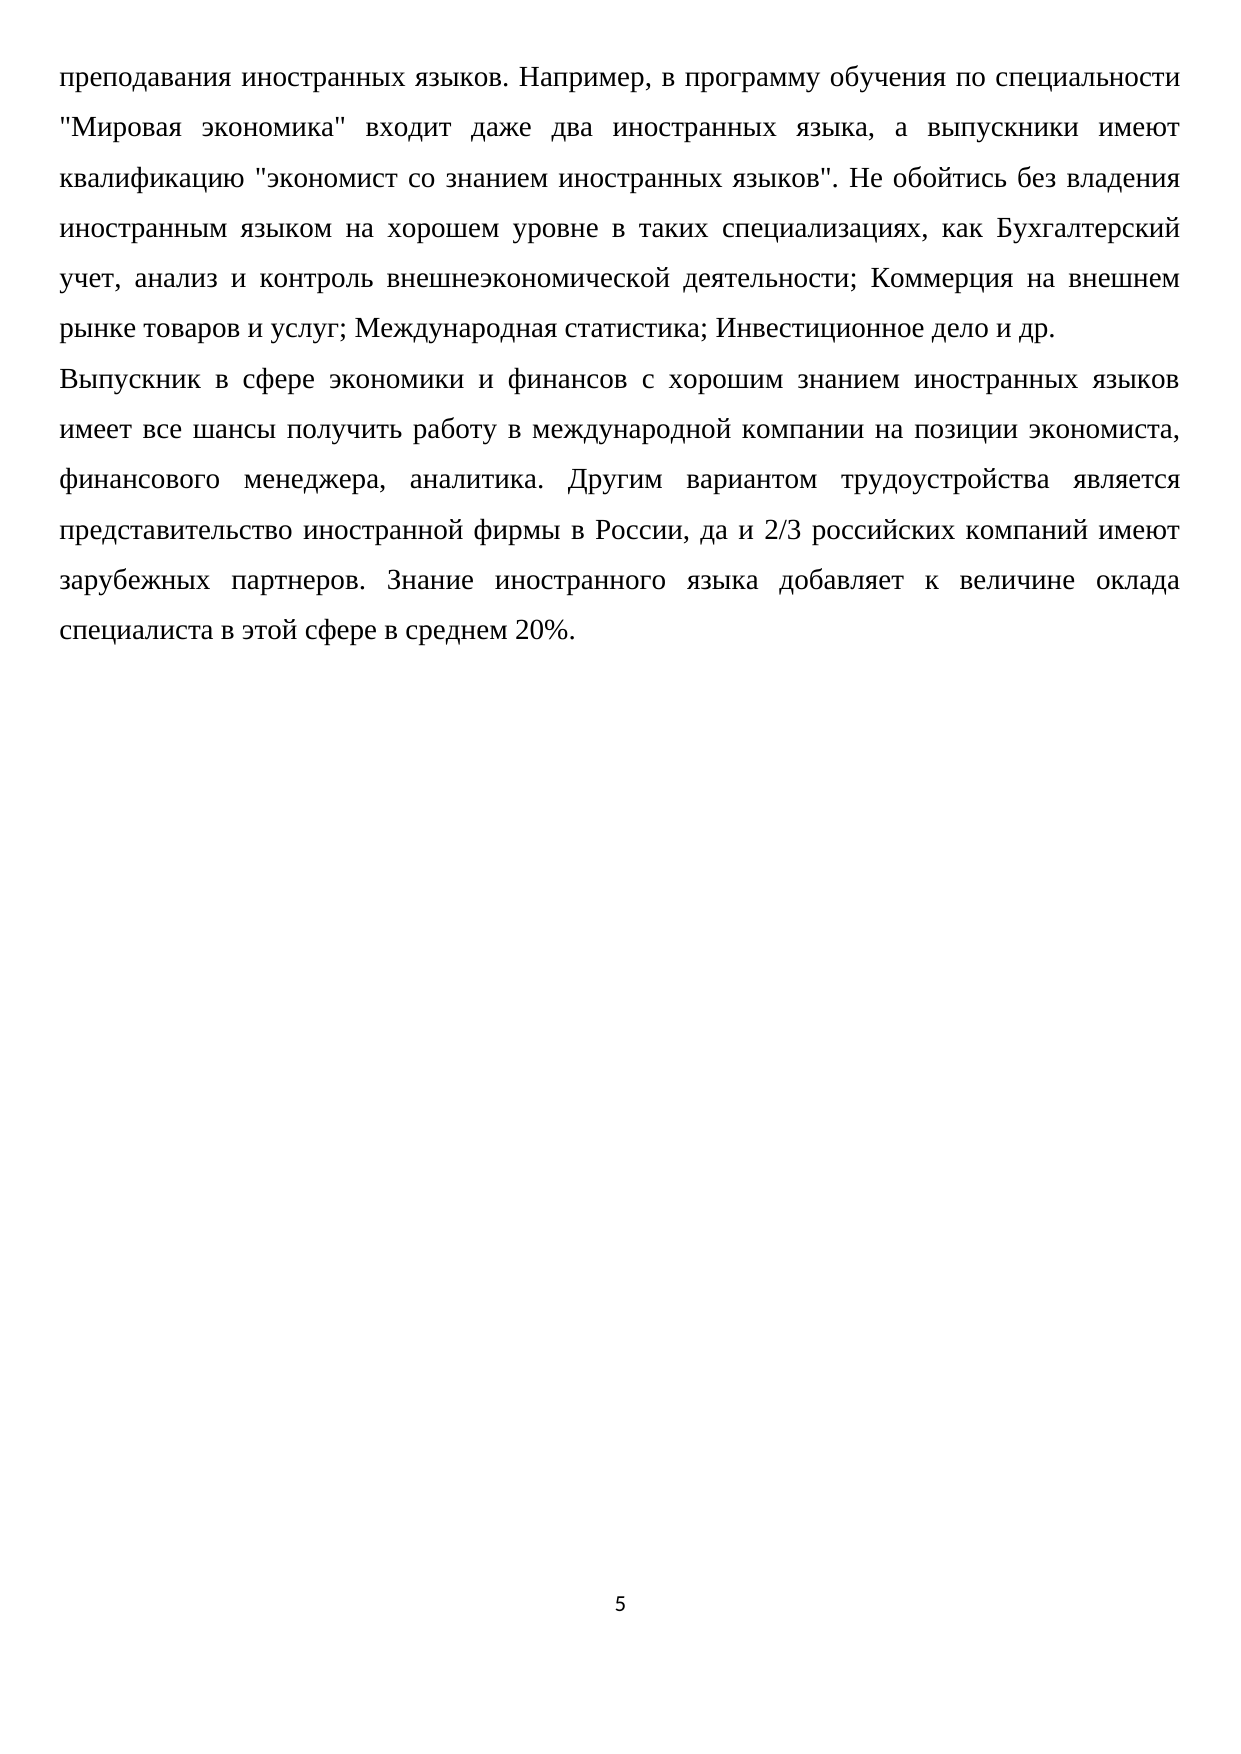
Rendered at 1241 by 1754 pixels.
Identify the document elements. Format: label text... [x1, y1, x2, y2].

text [59, 59, 1181, 344]
text Выпускник в сфере экономики и финансов с хорошим знанием иностранных языков имеет все шансы получить работу в международной компании на позиции экономиста, финансового менеджера, аналитика. Другим вариантом трудоустройства является представительство иностранной фирмы в России, да и 2/3 российских компаний имеют зарубежных партнеров. Знание иностранного языка добавляет к величине оклада специалиста в этой сфере в среднем 20%. [59, 361, 1181, 646]
